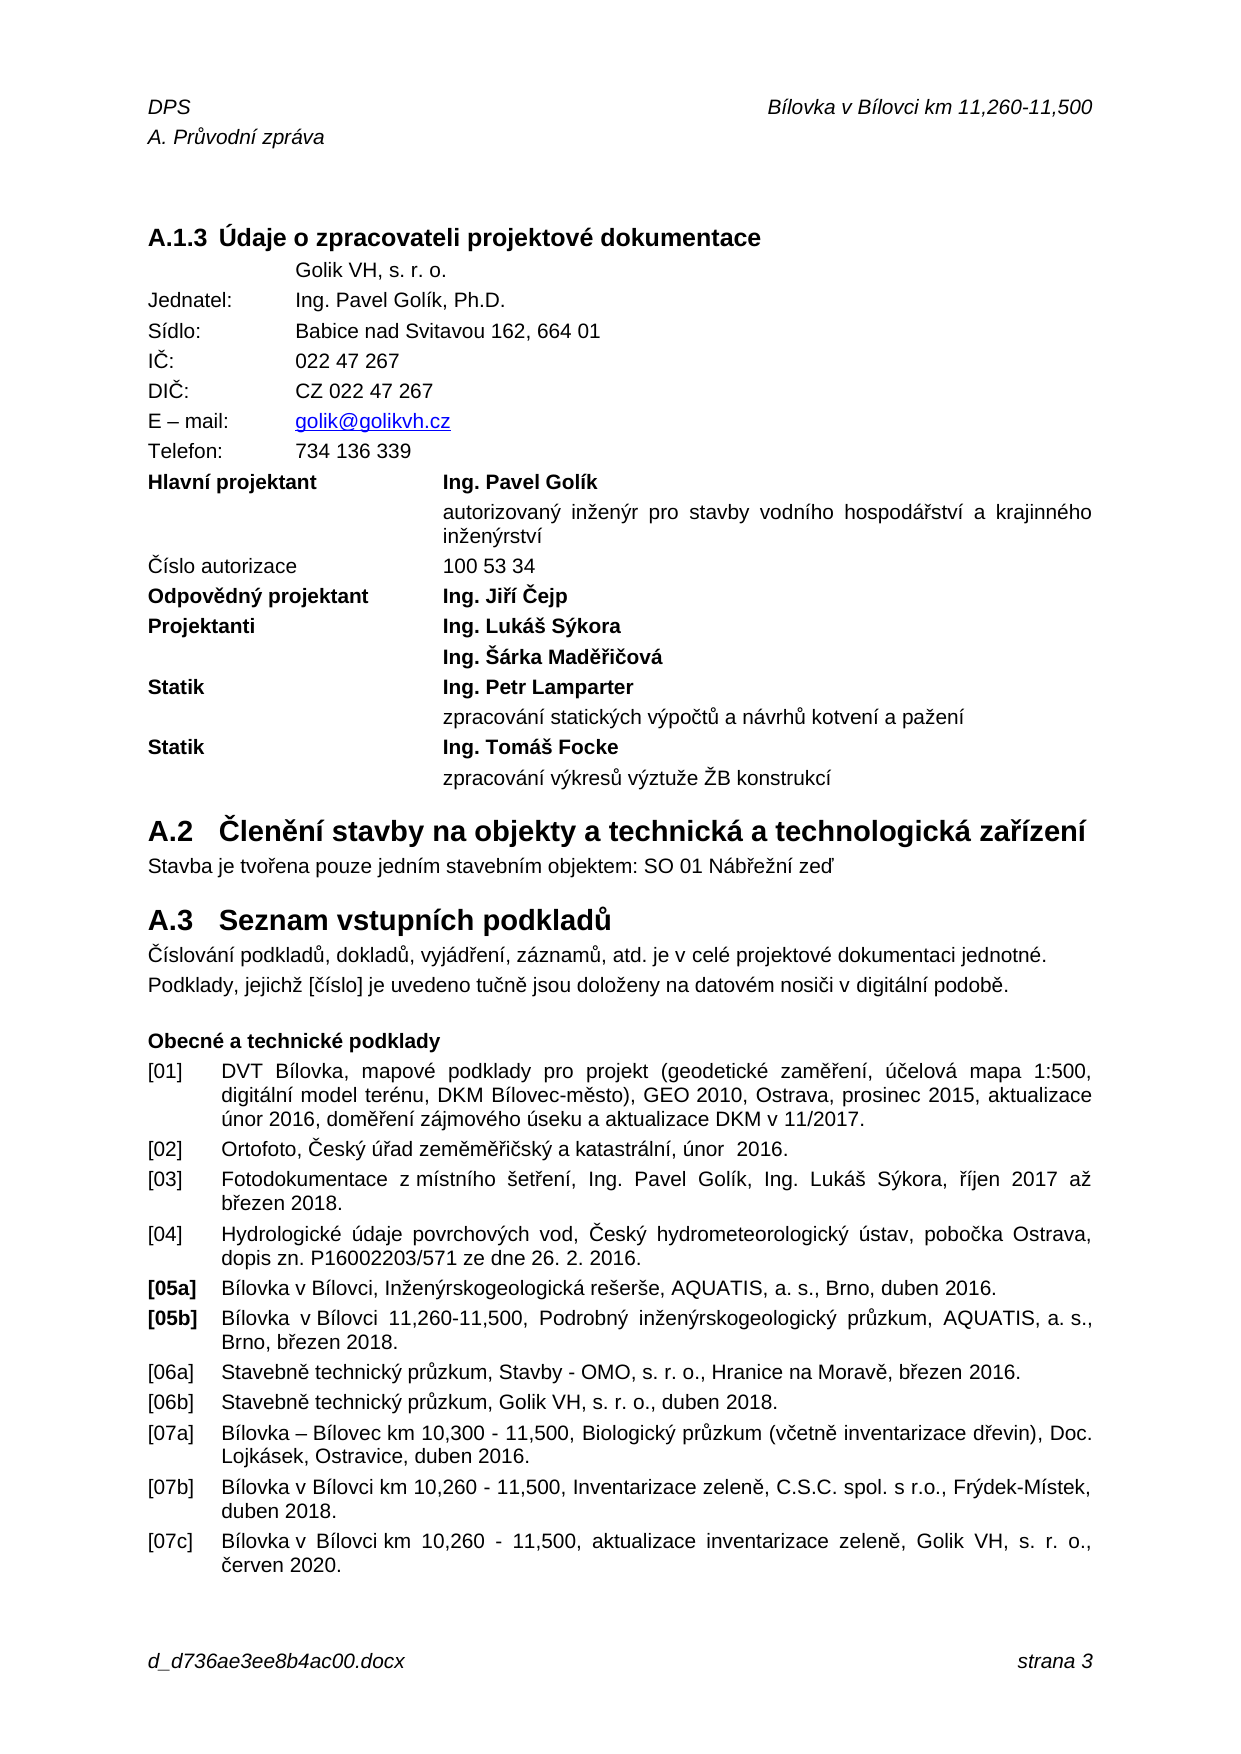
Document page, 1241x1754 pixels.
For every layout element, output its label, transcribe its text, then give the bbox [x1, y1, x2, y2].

text Číslování podkladů, dokladů, vyjádření, záznamů, atd. je v celé projektové dokumentaci jednotné. [148, 943, 1092, 967]
text DIČ: CZ 022 47 267 [148, 379, 1092, 403]
list Údaje o zpracovateli projektové dokumentace [148, 223, 1092, 252]
text Jednatel: Ing. Pavel Golík, Ph.D. [148, 288, 1092, 312]
text Ing. Šárka Maděřičová [148, 644, 1092, 668]
text Číslo autorizace 100 53 34 [148, 554, 1092, 578]
text [05b] Bílovka v Bílovci 11,260-11,500, Podrobný inženýrskogeologický průzkum, AQUATIS, a. s., Brno, březen 2018. [148, 1306, 1092, 1354]
text [06a] Stavebně technický průzkum, Stavby - OMO, s. r. o., Hranice na Moravě, březen 2016. [148, 1360, 1092, 1384]
text Projektanti Ing. Lukáš Sýkora [148, 614, 1092, 638]
text Obecné a technické podklady [148, 1029, 1092, 1053]
text Hlavní projektant Ing. Pavel Golík [148, 469, 1092, 493]
text Telefon: 734 136 339 [148, 439, 1092, 463]
text zpracování výkresů výztuže ŽB konstrukcí [369, 765, 1092, 789]
text Podklady, jejichž [číslo] je uvedeno tučně jsou doloženy na datovém nosiči v digitální podobě. [148, 973, 1092, 997]
text [07b] Bílovka v Bílovci km 10,260 - 11,500, Inventarizace zeleně, C.S.C. spol. s r.o., Frýdek-Místek, duben 2018. [148, 1474, 1092, 1522]
text Sídlo: Babice nad Svitavou 162, 664 01 [148, 318, 1092, 342]
text [06b] Stavebně technický průzkum, Golik VH, s. r. o., duben 2018. [148, 1390, 1092, 1414]
text Odpovědný projektant Ing. Jiří Čejp [148, 584, 1092, 608]
text E – mail: golik@golikvh.cz [148, 409, 1092, 433]
text [07a] Bílovka – Bílovec km 10,300 - 11,500, Biologický průzkum (včetně inventarizace dřevin), Doc. Lojkásek, Ostravice, duben 2016. [148, 1420, 1092, 1468]
text Golik VH, s. r. o. [148, 258, 1092, 282]
text [02] Ortofoto, Český úřad zeměměřičský a katastrální, únor 2016. [148, 1137, 1092, 1161]
text zpracování statických výpočtů a návrhů kotvení a pažení [369, 705, 1092, 729]
text [04] Hydrologické údaje povrchových vod, Český hydrometeorologický ústav, pobočka Ostrava, dopis zn. P16002203/571 ze dne 26. 2. 2016. [148, 1221, 1092, 1269]
text autorizovaný inženýr pro stavby vodního hospodářství a krajinného inženýrství [443, 500, 1092, 548]
text [03] Fotodokumentace z místního šetření, Ing. Pavel Golík, Ing. Lukáš Sýkora, říjen 2017 až březen 2018. [148, 1167, 1092, 1215]
text [05a] Bílovka v Bílovci, Inženýrskogeologická rešerše, AQUATIS, a. s., Brno, duben 2016. [148, 1276, 1092, 1299]
list Seznam vstupních podkladů [148, 903, 1092, 937]
list Členění stavby na objekty a technická a technologická zařízení [148, 814, 1092, 848]
text IČ: 022 47 267 [148, 349, 1092, 373]
text Statik Ing. Petr Lamparter [148, 675, 1092, 699]
text Stavba je tvořena pouze jedním stavebním objektem: SO 01 Nábřežní zeď [148, 854, 1092, 878]
text Statik Ing. Tomáš Focke [148, 735, 1092, 759]
text [01] DVT Bílovka, mapové podklady pro projekt (geodetické zaměření, účelová mapa 1:500, digitální model terénu, DKM Bílovec-město), GEO 2010, Ostrava, prosinec 2015, aktualizace únor 2016, doměření zájmového úseku a aktualizace DKM v 11/2017. [148, 1059, 1092, 1131]
text [07c] Bílovka v Bílovci km 10,260 - 11,500, aktualizace inventarizace zeleně, Golik VH, s. r. o., červen 2020. [148, 1529, 1092, 1577]
